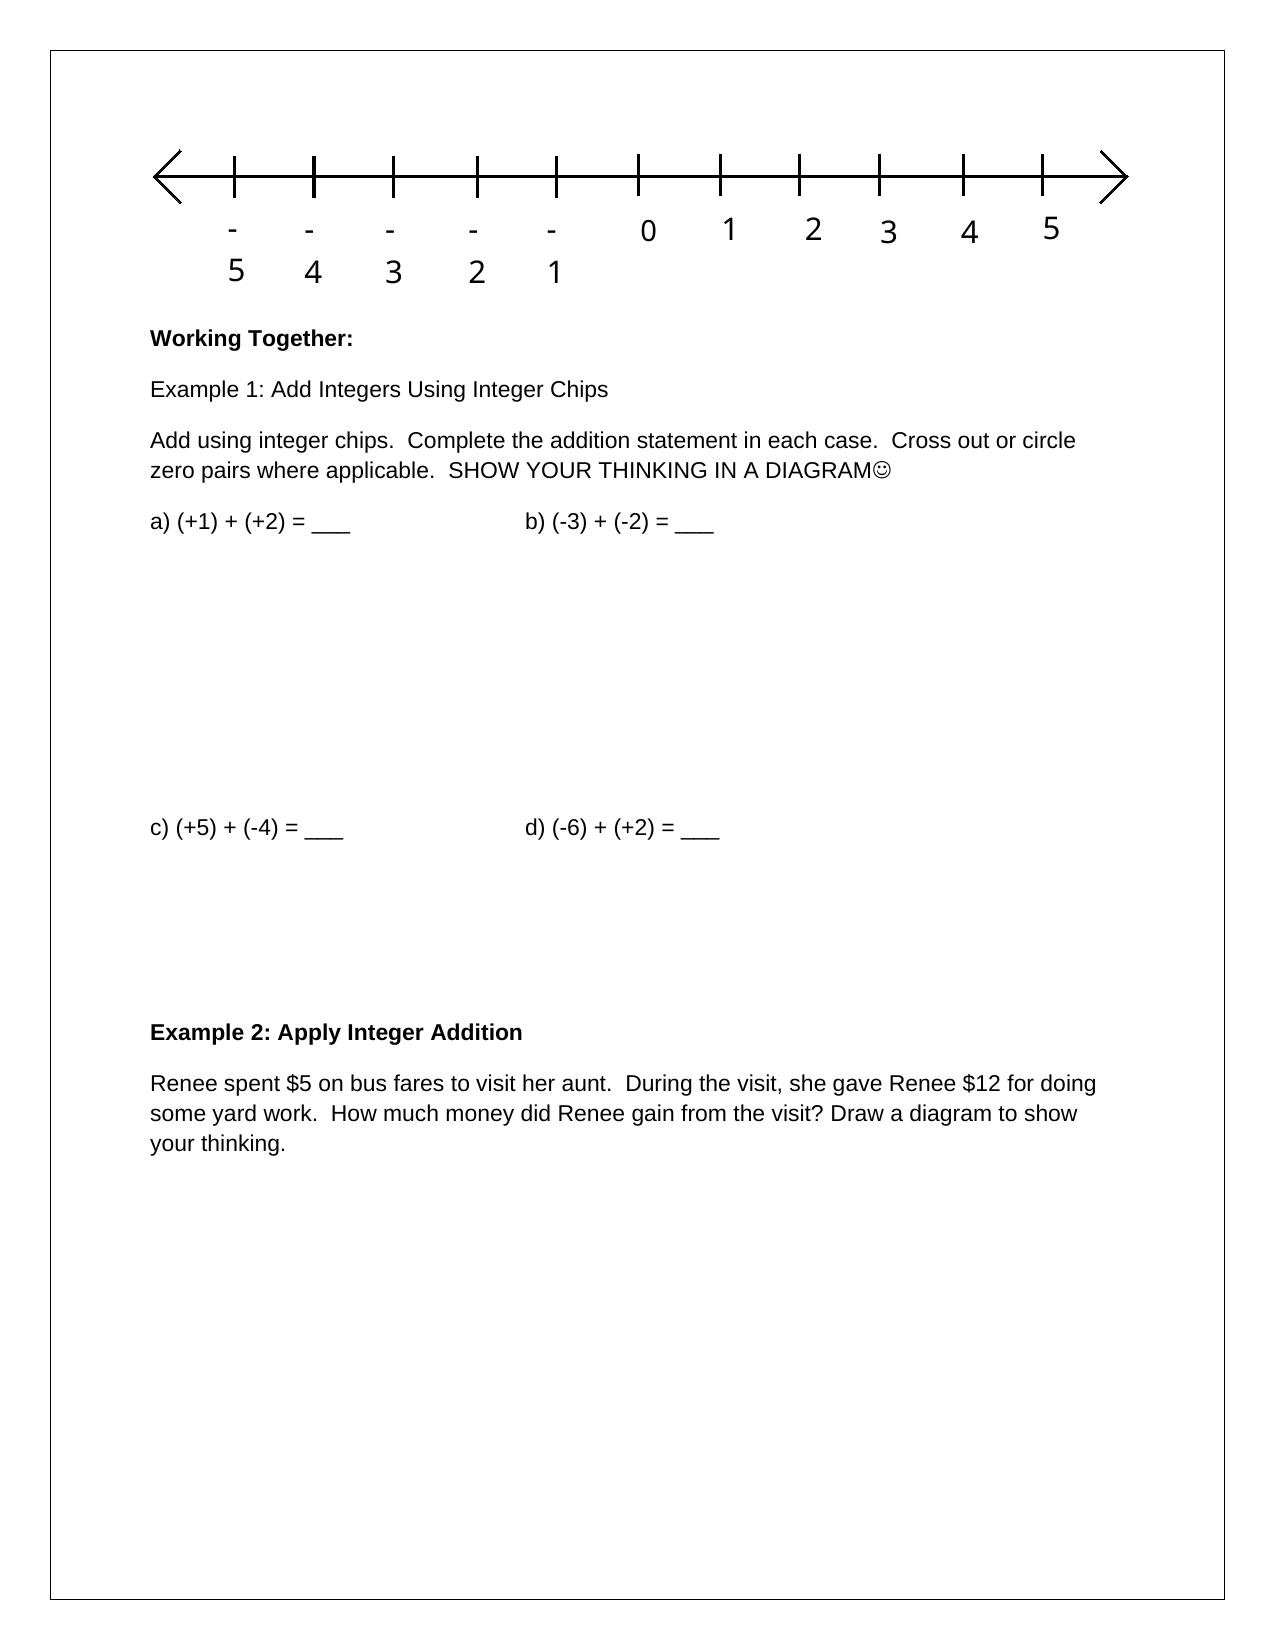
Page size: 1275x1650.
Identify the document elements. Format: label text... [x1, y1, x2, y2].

text c) (+5) + (-4) = ___ d) (-6) + (+2) = ___ [150, 814, 1125, 841]
text Renee spent $5 on bus fares to visit her aunt. During the visit, she gave Renee $12 for doing some yard work. How much money did Renee gain from the visit? Draw a diagram to show your thinking. [150, 1069, 1125, 1156]
text Add using integer chips. Complete the addition statement in each case. Cross out or circle zero pairs where applicable. SHOW YOUR THINKING IN A DIAGRAM [150, 427, 1125, 483]
text a) (+1) + (+2) = ___ b) (-3) + (-2) = ___ [150, 508, 1125, 534]
text Example 1: Add Integers Using Integer Chips [150, 376, 1125, 402]
text Working Together: [150, 325, 1125, 351]
text Example 2: Apply Integer Addition [150, 1018, 1125, 1045]
